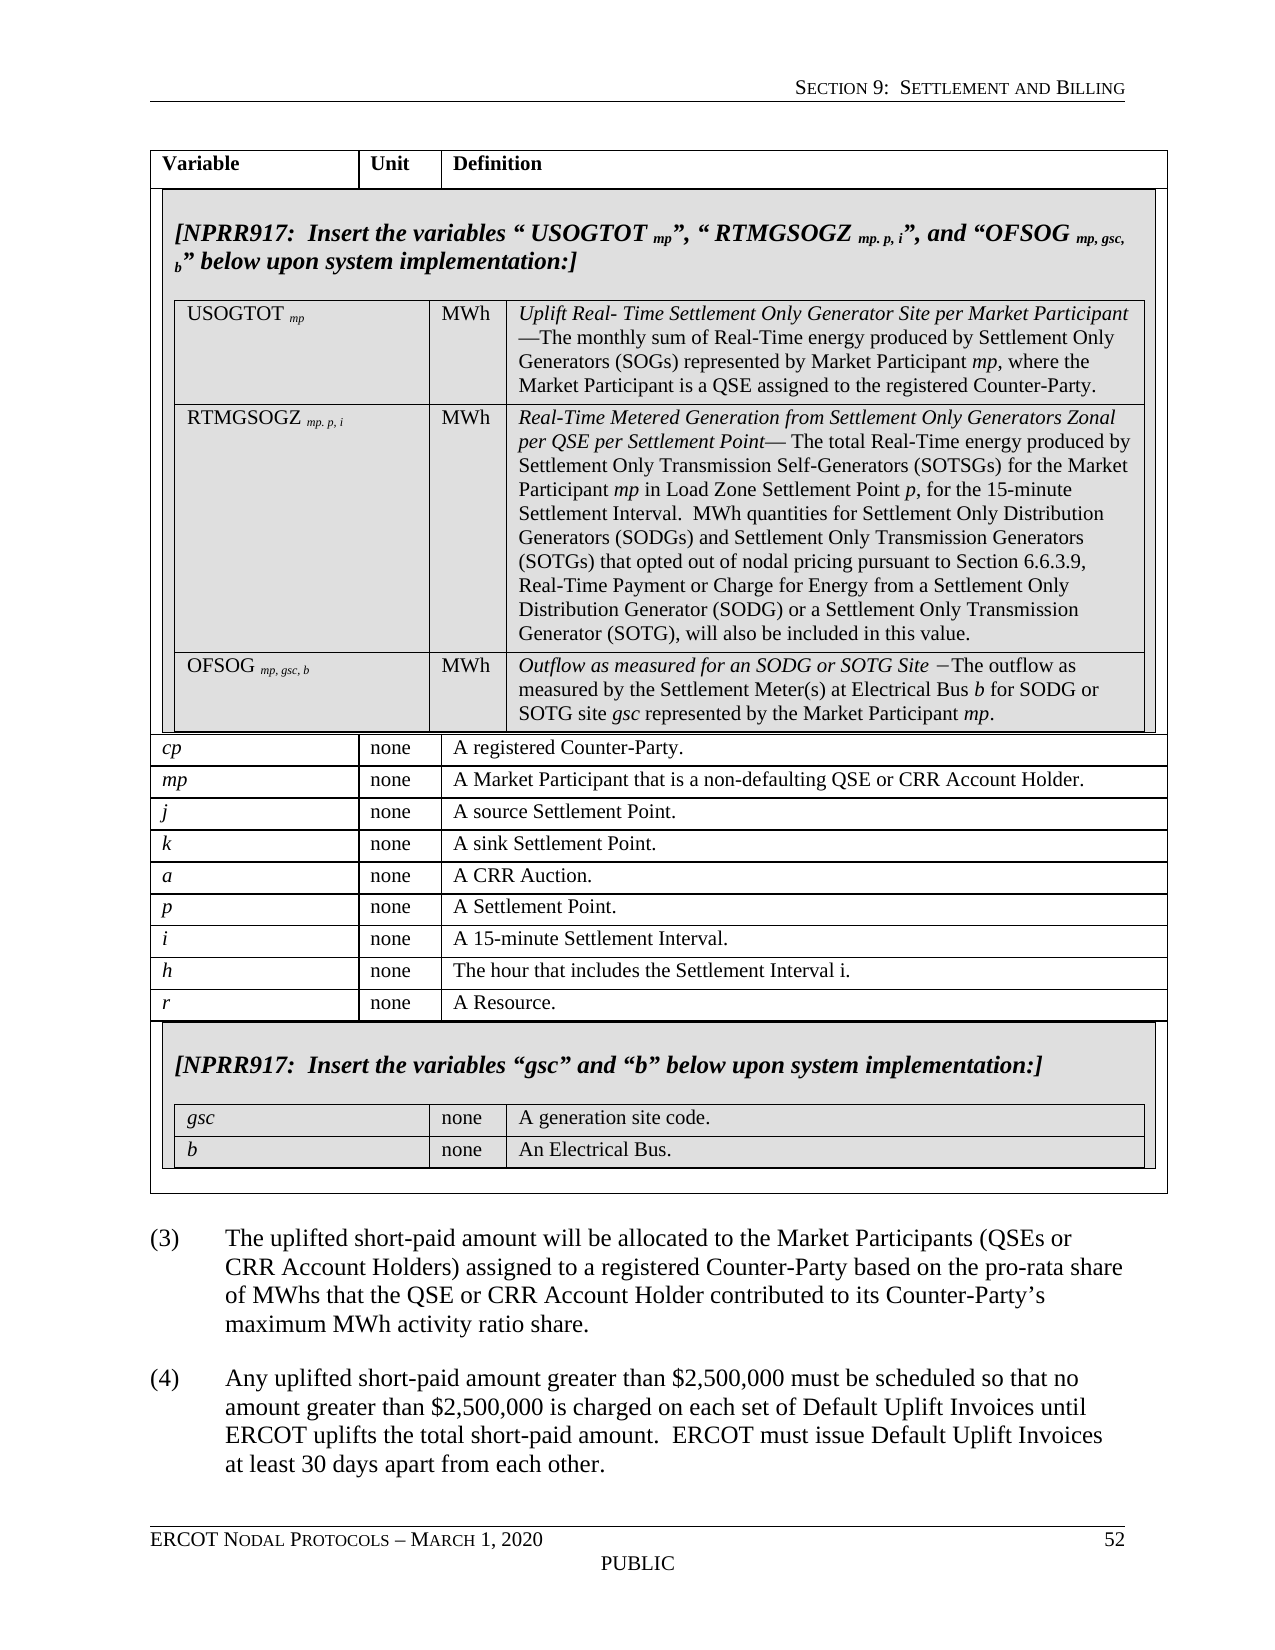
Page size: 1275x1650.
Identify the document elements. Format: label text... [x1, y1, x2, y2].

table_cell none [360, 895, 441, 925]
table_cell none [360, 735, 441, 765]
table_cell r [151, 990, 358, 1020]
table_cell A Resource. [442, 990, 1167, 1020]
table_cell none [360, 958, 441, 988]
table_cell none [360, 863, 441, 893]
table_cell h [151, 958, 358, 988]
table_cell A sink Settlement Point. [442, 831, 1167, 861]
table_cell none [360, 831, 441, 861]
table_cell k [151, 831, 358, 861]
table_cell cp [151, 735, 358, 765]
table_cell A Market Participant that is a non-defaulting QSE or CRR Account Holder. [442, 767, 1167, 797]
table_cell [151, 1022, 1167, 1193]
table_cell none [360, 767, 441, 797]
table_header Unit [360, 151, 441, 188]
table_cell A 15-minute Settlement Interval. [442, 926, 1167, 957]
table_cell i [151, 926, 358, 957]
table_cell mp [151, 767, 358, 797]
list (4) Any uplifted short-paid amount greater than $2,500,000 must be scheduled so that no amount greater than $2,500,000 is charged on each set of Default Uplift Invoices until ERCOT uplifts the total short-paid amount. ERCOT must issue Default Uplift Invoices at least 30 days apart from each other. [150, 1363, 1125, 1478]
table_header Variable [151, 151, 358, 188]
table_cell A source Settlement Point. [442, 799, 1167, 829]
table_cell none [360, 799, 441, 829]
table_cell none [360, 926, 441, 957]
table_cell A registered Counter-Party. [442, 735, 1167, 765]
list (3) The uplifted short-paid amount will be allocated to the Market Participants (QSEs or CRR Account Holders) assigned to a registered Counter-Party based on the pro-rata share of MWhs that the QSE or CRR Account Holder contributed to its Counter-Party’s maximum MWh activity ratio share. [150, 1223, 1125, 1338]
table_header Definition [442, 151, 1167, 188]
table_cell p [151, 895, 358, 925]
table_cell A CRR Auction. [442, 863, 1167, 893]
table_cell a [151, 863, 358, 893]
table_cell A Settlement Point. [442, 895, 1167, 925]
table_cell [151, 189, 162, 733]
table_cell none [360, 990, 441, 1020]
table_cell j [151, 799, 358, 829]
table_cell The hour that includes the Settlement Interval i. [442, 958, 1167, 988]
table_cell [1156, 189, 1167, 733]
